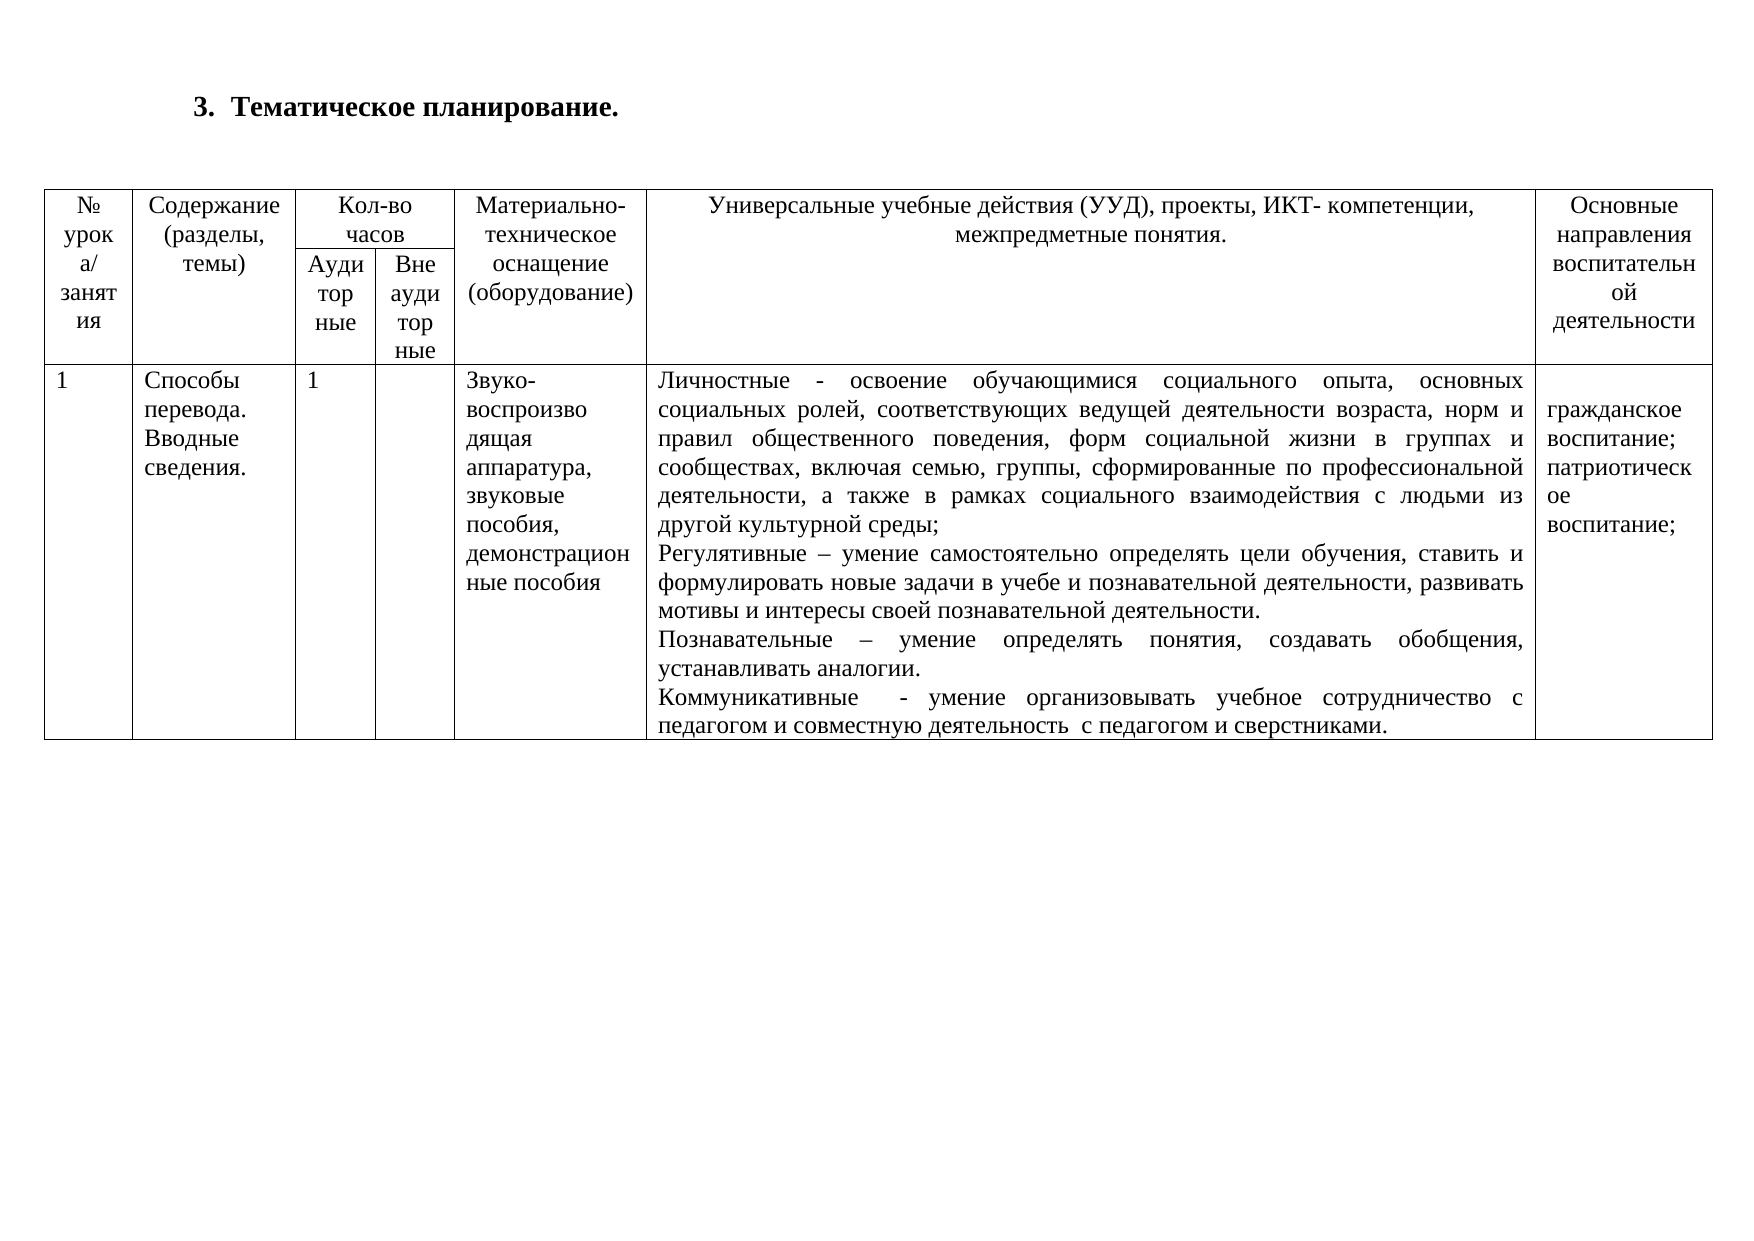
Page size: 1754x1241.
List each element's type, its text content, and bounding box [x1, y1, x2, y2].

table_cell Личностные - освоение обучающимися социального опыта, основных социальных ролей, соответствующих ведущей деятельности возраста, норм и правил общественного поведения, форм социальной жизни в группах и сообществах, включая семью, группы, сформированные по профессиональной деятельности, а также в рамках социального взаимодействия с людьми из другой культурной среды; Регулятивные – умение самостоятельно определять цели обучения, ставить и формулировать новые задачи в учебе и познавательной деятельности, развивать мотивы и интересы своей познавательной деятельности. Познавательные – умение определять понятия, создавать обобщения, устанавливать аналогии. Коммуникативные - умение организовывать учебное сотрудничество с педагогом и совместную деятельность с педагогом и сверстниками. [647, 365, 1535, 739]
table_header Универсальные учебные действия (УУД), проекты, ИКТ- компетенции, межпредметные понятия. [647, 190, 1535, 364]
table_header Основные направления воспитательной деятельности [1536, 190, 1712, 364]
table_header Кол-во часов [296, 190, 454, 248]
table_cell Способы перевода. Вводные сведения. [133, 365, 295, 739]
table_header Содержание (разделы, темы) [133, 190, 295, 364]
table_cell Звуко-воспроизво дящая аппаратура, звуковые пособия, демонстрационные пособия [455, 365, 646, 739]
table_cell 1 [296, 365, 375, 739]
table_header № урока/ занятия [45, 190, 132, 364]
table_cell Ауди тор ные [296, 249, 375, 364]
list Тематическое планирование. [193, 89, 1636, 122]
table_cell гражданское воспитание; патриотическое воспитание; [1536, 365, 1712, 739]
table_cell Вне ауди тор ные [376, 249, 454, 364]
table_header Материально-техническое оснащение (оборудование) [455, 190, 646, 364]
table_cell 1 [45, 365, 132, 739]
table_cell [376, 365, 454, 739]
